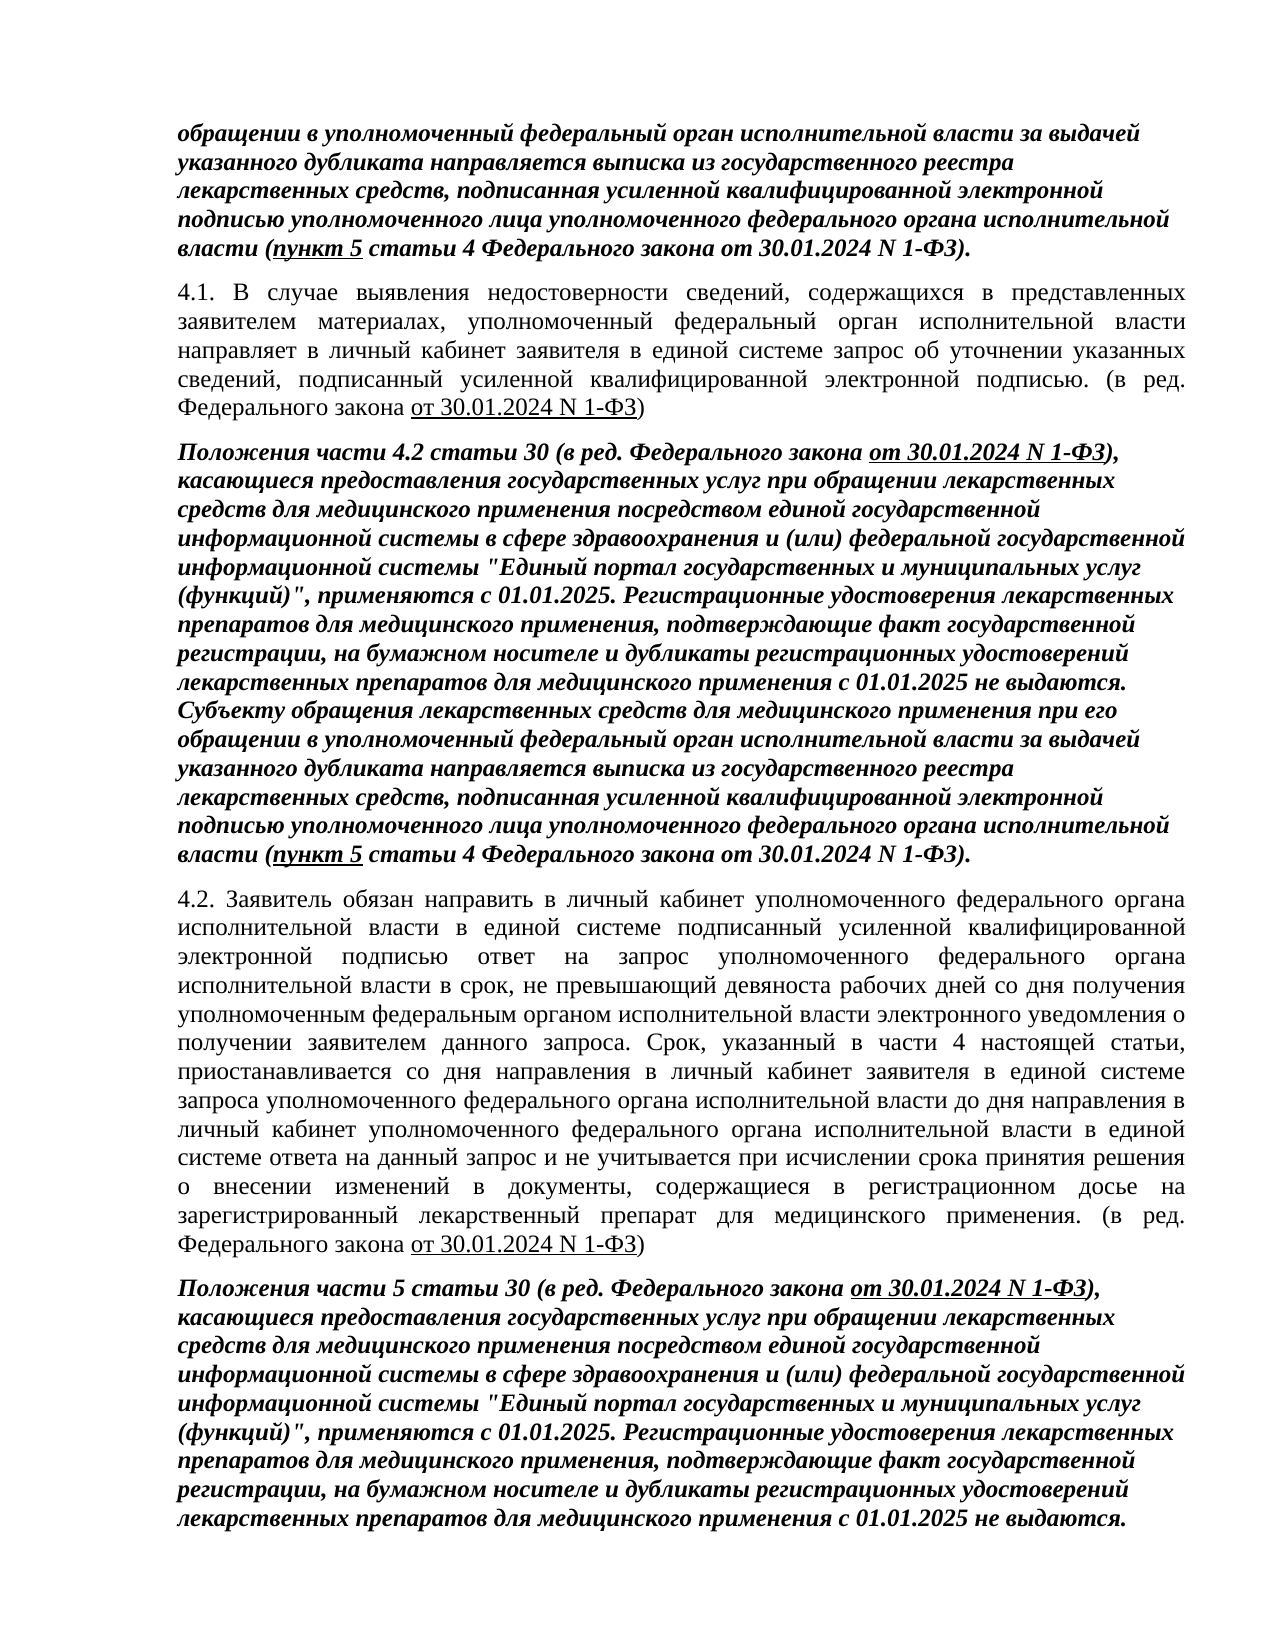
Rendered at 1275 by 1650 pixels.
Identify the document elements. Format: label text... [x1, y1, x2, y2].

text Положения части 4.2 статьи 30 (в ред. Федерального закона от 30.01.2024 N 1-ФЗ), касающиеся предоставления государственных услуг при обращении лекарственных средств для медицинского применения посредством единой государственной информационной системы в сфере здравоохранения и (или) федеральной государственной информационной системы "Единый портал государственных и муниципальных услуг (функций)", применяются с 01.01.2025. Регистрационные удостоверения лекарственных препаратов для медицинского применения, подтверждающие факт государственной регистрации, на бумажном носителе и дубликаты регистрационных удостоверений лекарственных препаратов для медицинского применения с 01.01.2025 не выдаются. Субъекту обращения лекарственных средств для медицинского применения при его обращении в уполномоченный федеральный орган исполнительной власти за выдачей указанного дубликата направляется выписка из государственного реестра лекарственных средств, подписанная усиленной квалифицированной электронной подписью уполномоченного лица уполномоченного федерального органа исполнительной власти (пункт 5 статьи 4 Федерального закона от 30.01.2024 N 1-ФЗ). [177, 437, 1186, 868]
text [177, 1273, 1186, 1532]
text 4.1. В случае выявления недостоверности сведений, содержащихся в представленных заявителем материалах, уполномоченный федеральный орган исполнительной власти направляет в личный кабинет заявителя в единой системе запрос об уточнении указанных сведений, подписанный усиленной квалифицированной электронной подписью. (в ред. Федерального закона от 30.01.2024 N 1-ФЗ) [177, 277, 1186, 421]
text 4.2. Заявитель обязан направить в личный кабинет уполномоченного федерального органа исполнительной власти в единой системе подписанный усиленной квалифицированной электронной подписью ответ на запрос уполномоченного федерального органа исполнительной власти в срок, не превышающий девяноста рабочих дней со дня получения уполномоченным федеральным органом исполнительной власти электронного уведомления о получении заявителем данного запроса. Срок, указанный в части 4 настоящей статьи, приостанавливается со дня направления в личный кабинет заявителя в единой системе запроса уполномоченного федерального органа исполнительной власти до дня направления в личный кабинет уполномоченного федерального органа исполнительной власти в единой системе ответа на данный запрос и не учитывается при исчислении срока принятия решения о внесении изменений в документы, содержащиеся в регистрационном досье на зарегистрированный лекарственный препарат для медицинского применения. (в ред. Федерального закона от 30.01.2024 N 1-ФЗ) [177, 884, 1186, 1257]
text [177, 118, 1186, 262]
